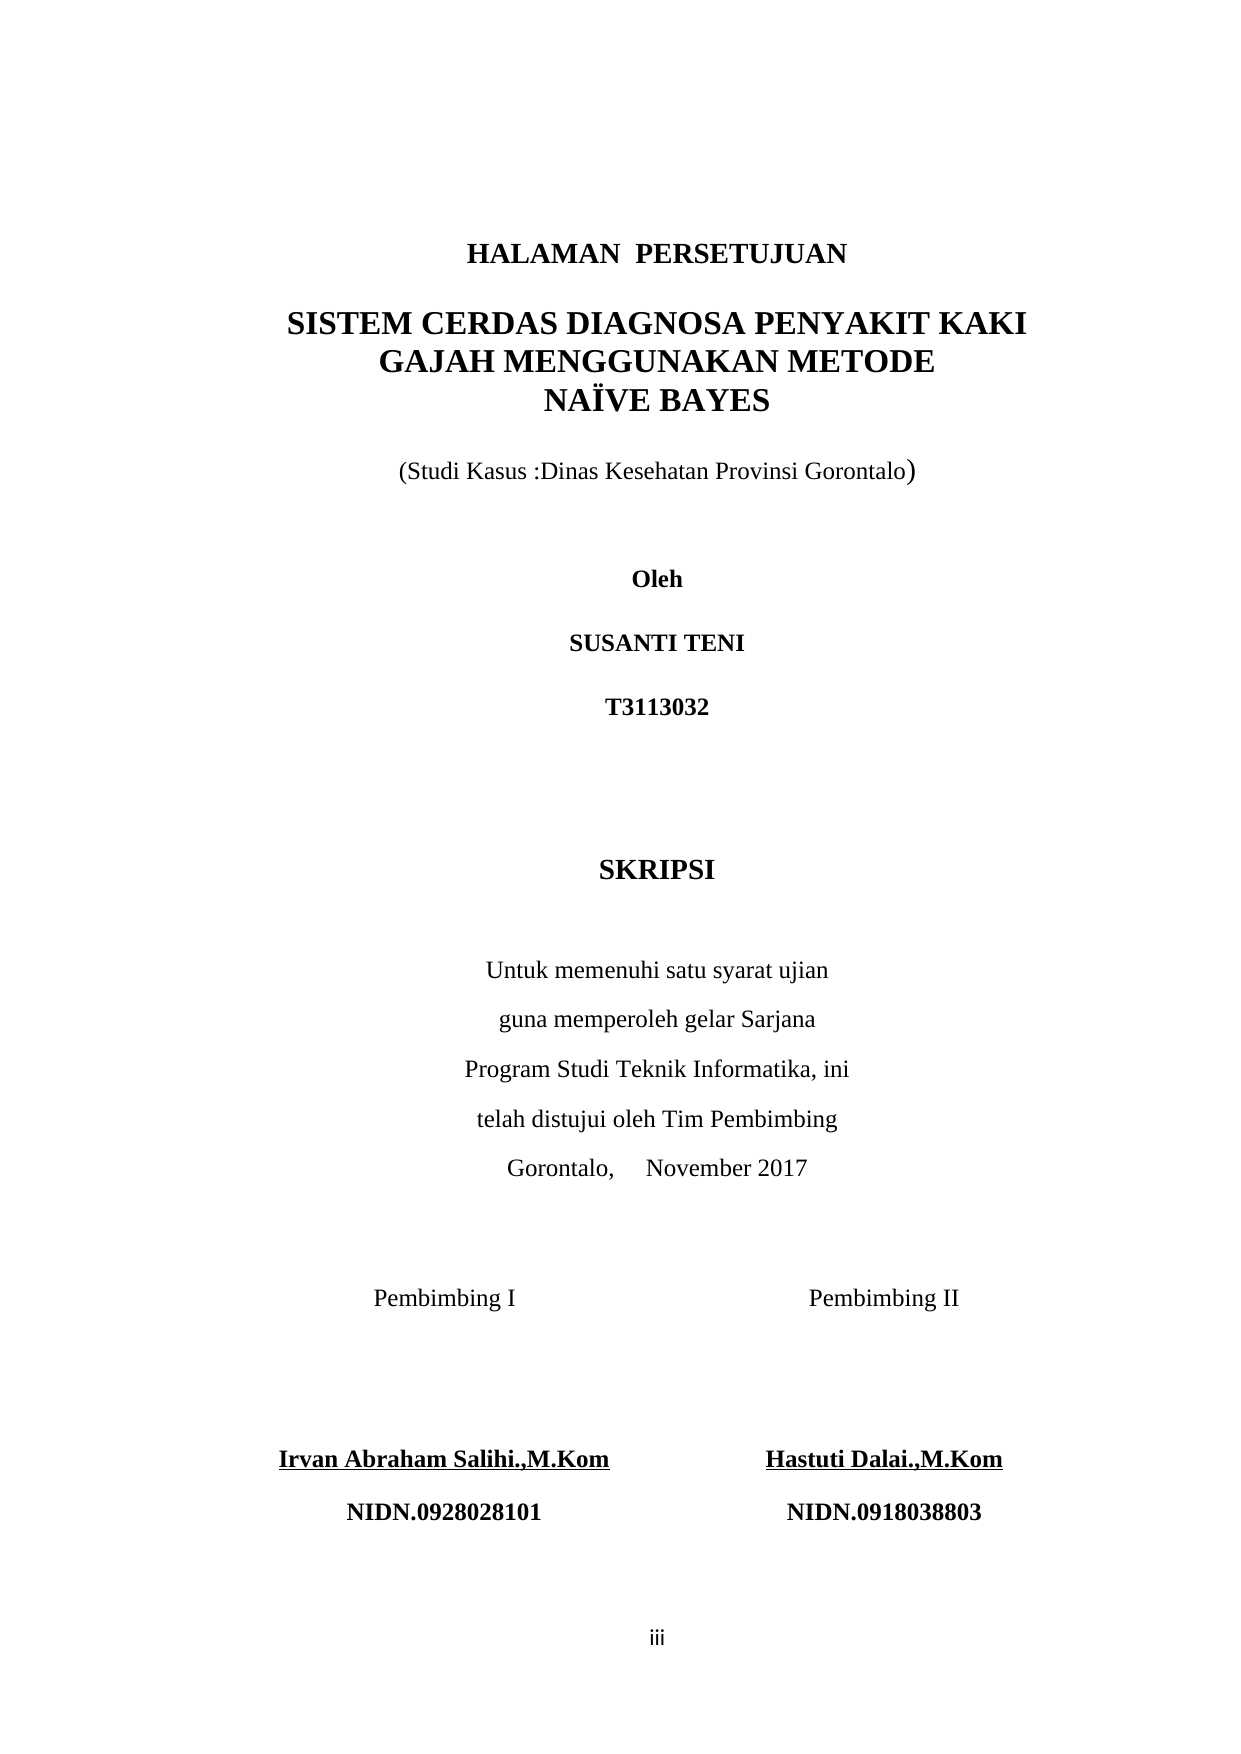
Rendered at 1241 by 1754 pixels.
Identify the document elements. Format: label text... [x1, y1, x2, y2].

text telah distujui oleh Tim Pembimbing [236, 1104, 1078, 1132]
table_cell NIDN.0918038803 [671, 1497, 1097, 1551]
table_cell Hastuti Dalai.,M.Kom [671, 1336, 1097, 1497]
table_cell Irvan Abraham Salihi.,M.Kom [217, 1336, 671, 1497]
table_header Pembimbing II [671, 1283, 1097, 1336]
text SKRIPSI [236, 852, 1078, 886]
text Untuk memenuhi satu syarat ujian [236, 955, 1078, 984]
text NAÏVE BAYES [236, 380, 1078, 418]
text SUSANTI TENI [236, 628, 1078, 657]
table_header Pembimbing I [217, 1283, 671, 1336]
table_cell NIDN.0928028101 [217, 1497, 671, 1551]
text Program Studi Teknik Informatika, ini [236, 1054, 1078, 1083]
text Oleh [236, 564, 1078, 593]
text (Studi Kasus :Dinas Kesehatan Provinsi Gorontalo) [236, 452, 1078, 485]
text SISTEM CERDAS DIAGNOSA PENYAKIT KAKI GAJAH MENGGUNAKAN METODE [236, 303, 1078, 380]
subtitle HALAMAN PERSETUJUAN [236, 236, 1078, 270]
text Gorontalo, November 2017 [236, 1153, 1078, 1182]
text T3113032 [236, 692, 1078, 721]
text guna memperoleh gelar Sarjana [236, 1004, 1078, 1033]
